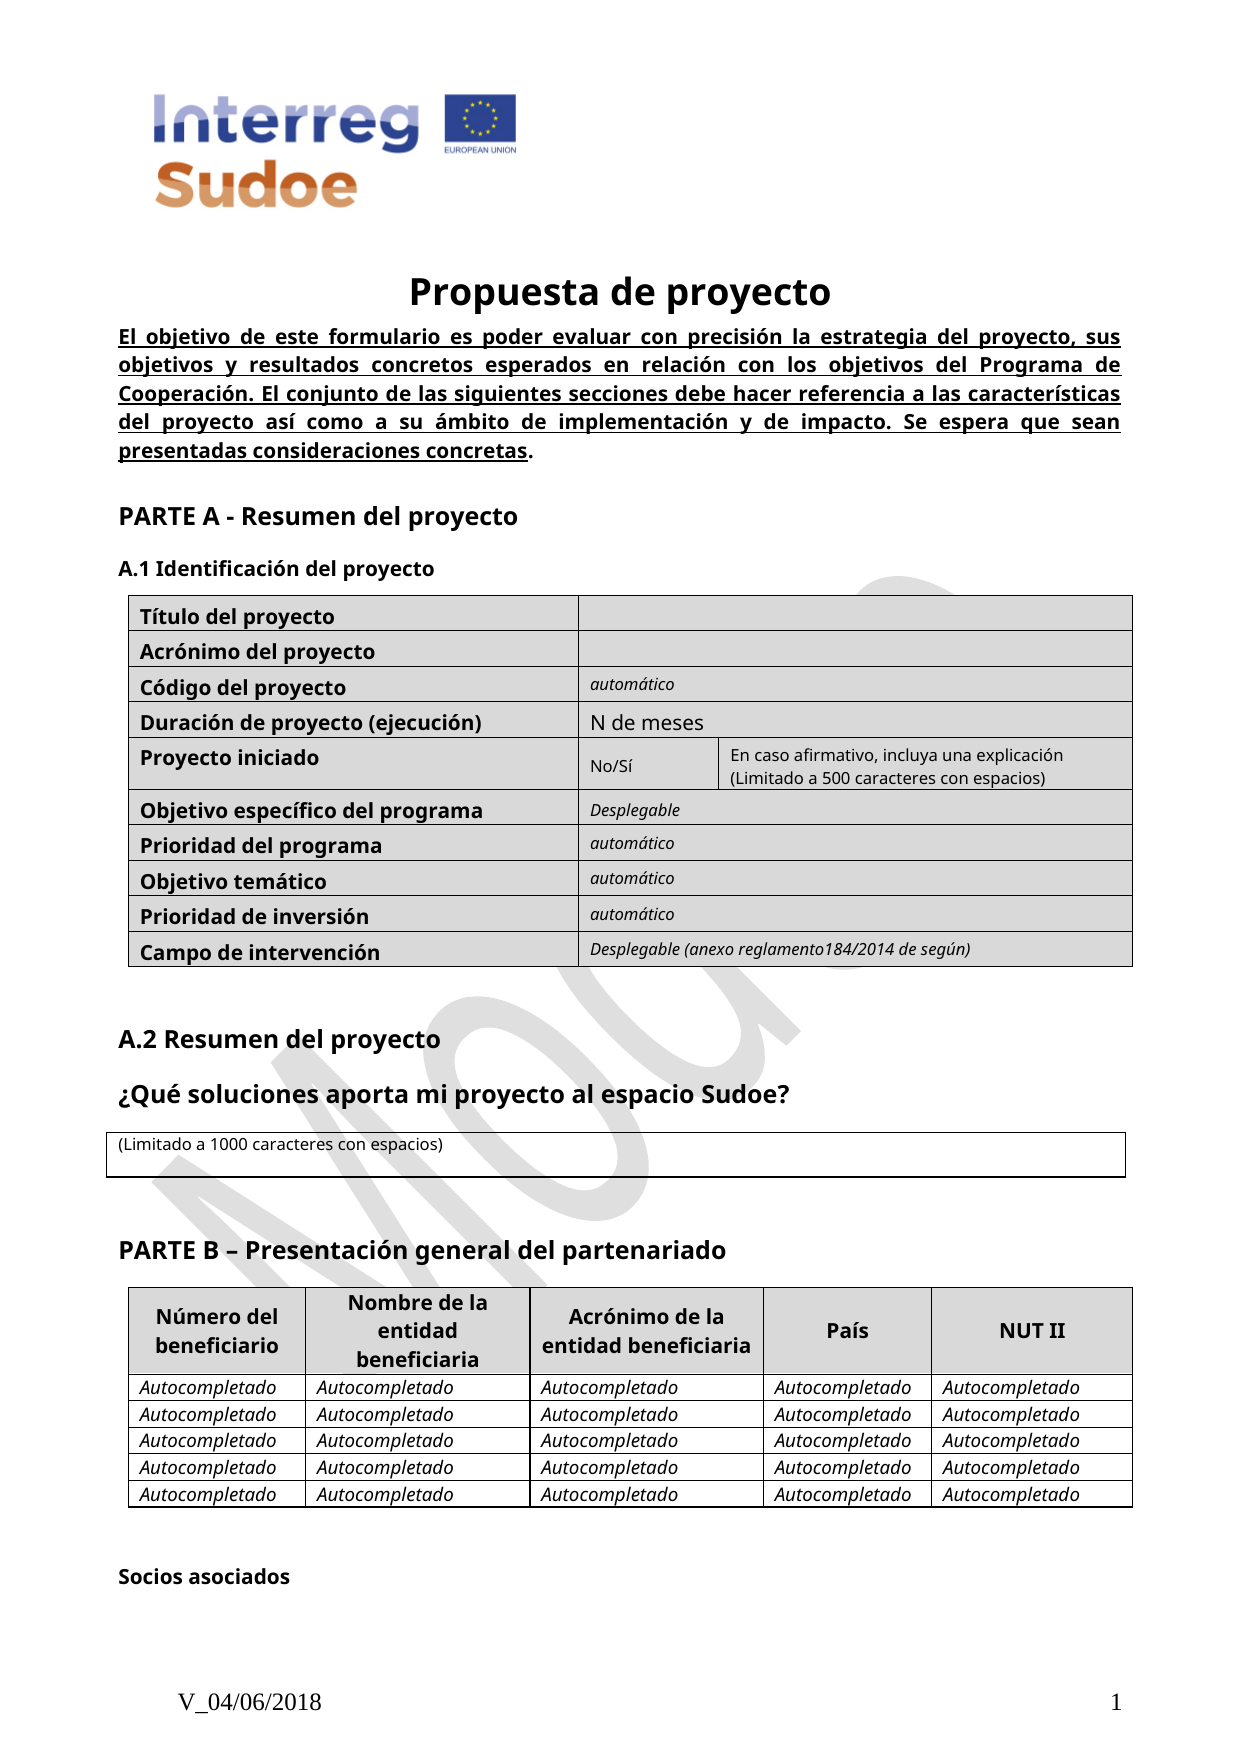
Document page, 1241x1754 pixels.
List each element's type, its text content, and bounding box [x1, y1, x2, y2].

table_header (Limitado a 1000 caracteres con espacios) [107, 1133, 1125, 1176]
table_cell Autocompletado [129, 1401, 305, 1427]
table_cell Autocompletado [306, 1375, 529, 1400]
table_cell Campo de intervención [129, 932, 578, 966]
table_cell Código del proyecto [129, 667, 578, 701]
picture [118, 59, 552, 244]
table_cell Autocompletado [932, 1401, 1132, 1427]
table_cell Autocompletado [764, 1481, 931, 1506]
table_header Acrónimo de la entidad beneficiaria [531, 1288, 763, 1373]
table_cell N de meses [579, 702, 1132, 737]
table_cell Objetivo específico del programa [129, 790, 578, 824]
table_cell Autocompletado [531, 1401, 763, 1427]
table_cell Prioridad de inversión [129, 896, 578, 931]
table_cell Prioridad del programa [129, 825, 578, 860]
table_cell Autocompletado [531, 1454, 763, 1480]
table_cell Acrónimo del proyecto [129, 631, 578, 666]
table_header País [764, 1288, 931, 1373]
table_cell [579, 631, 1132, 666]
text Socios asociados [118, 1562, 1122, 1591]
table_cell Autocompletado [932, 1481, 1132, 1506]
table_cell Autocompletado [306, 1428, 529, 1453]
table_cell En caso afirmativo, incluya una explicación (Limitado a 500 caracteres con espacios) [719, 738, 1132, 789]
table_cell Autocompletado [306, 1481, 529, 1506]
text El objetivo de este formulario es poder evaluar con precisión la estrategia del proyecto, sus objetivos y resultados concretos esperados en relación con los objetivos del Programa de Cooperación. El conjunto de las siguientes secciones debe hacer referencia a las características del proyecto así como a su ámbito de implementación y de impacto. Se espera que sean presentadas consideraciones concretas. [118, 322, 1122, 375]
text El objetivo de este formulario es poder evaluar con precisión la estrategia del proyecto, sus objetivos y resultados concretos esperados en relación con los objetivos del Programa de Cooperación. El conjunto de las siguientes secciones debe hacer referencia a las características del proyecto así como a su ámbito de implementación y de impacto. Se espera que sean presentadas consideraciones concretas. [118, 376, 1122, 464]
table_header NUT II [932, 1288, 1132, 1373]
table_cell Autocompletado [764, 1428, 931, 1453]
text Propuesta de proyecto [118, 265, 1122, 316]
table_cell Autocompletado [932, 1454, 1132, 1480]
table_cell Autocompletado [129, 1454, 305, 1480]
table_cell automático [579, 825, 1132, 860]
table_cell automático [579, 861, 1132, 895]
table_cell Autocompletado [306, 1454, 529, 1480]
table_header Título del proyecto [129, 596, 578, 630]
table_cell Desplegable [579, 790, 1132, 824]
table_cell Autocompletado [129, 1375, 305, 1400]
text A.2 Resumen del proyecto [118, 1022, 1122, 1056]
text A.1 Identificación del proyecto [118, 554, 1122, 582]
table_header Nombre de la entidad beneficiaria [306, 1288, 529, 1373]
text PARTE B – Presentación general del partenariado [118, 1232, 1122, 1266]
table_cell No/Sí [579, 738, 718, 789]
table_cell Desplegable (anexo reglamento184/2014 de según) [579, 932, 1132, 966]
text ¿Qué soluciones aporta mi proyecto al espacio Sudoe? [118, 1077, 1122, 1111]
table_header Número del beneficiario [129, 1288, 305, 1373]
table_cell Autocompletado [764, 1375, 931, 1400]
table_cell Duración de proyecto (ejecución) [129, 702, 578, 737]
table_cell Autocompletado [764, 1401, 931, 1427]
table_cell Autocompletado [764, 1454, 931, 1480]
table_cell Autocompletado [932, 1428, 1132, 1453]
table_cell Autocompletado [129, 1428, 305, 1453]
table_cell Autocompletado [531, 1375, 763, 1400]
table_cell Autocompletado [932, 1375, 1132, 1400]
table_cell Autocompletado [531, 1481, 763, 1506]
table_cell Objetivo temático [129, 861, 578, 895]
table_cell Autocompletado [531, 1428, 763, 1453]
table_cell Autocompletado [129, 1481, 305, 1506]
table_cell automático [579, 667, 1132, 701]
text PARTE A - Resumen del proyecto [118, 499, 1122, 533]
table_cell Proyecto iniciado [129, 738, 578, 789]
table_cell Autocompletado [306, 1401, 529, 1427]
table_header [579, 596, 1132, 630]
table_cell automático [579, 896, 1132, 931]
